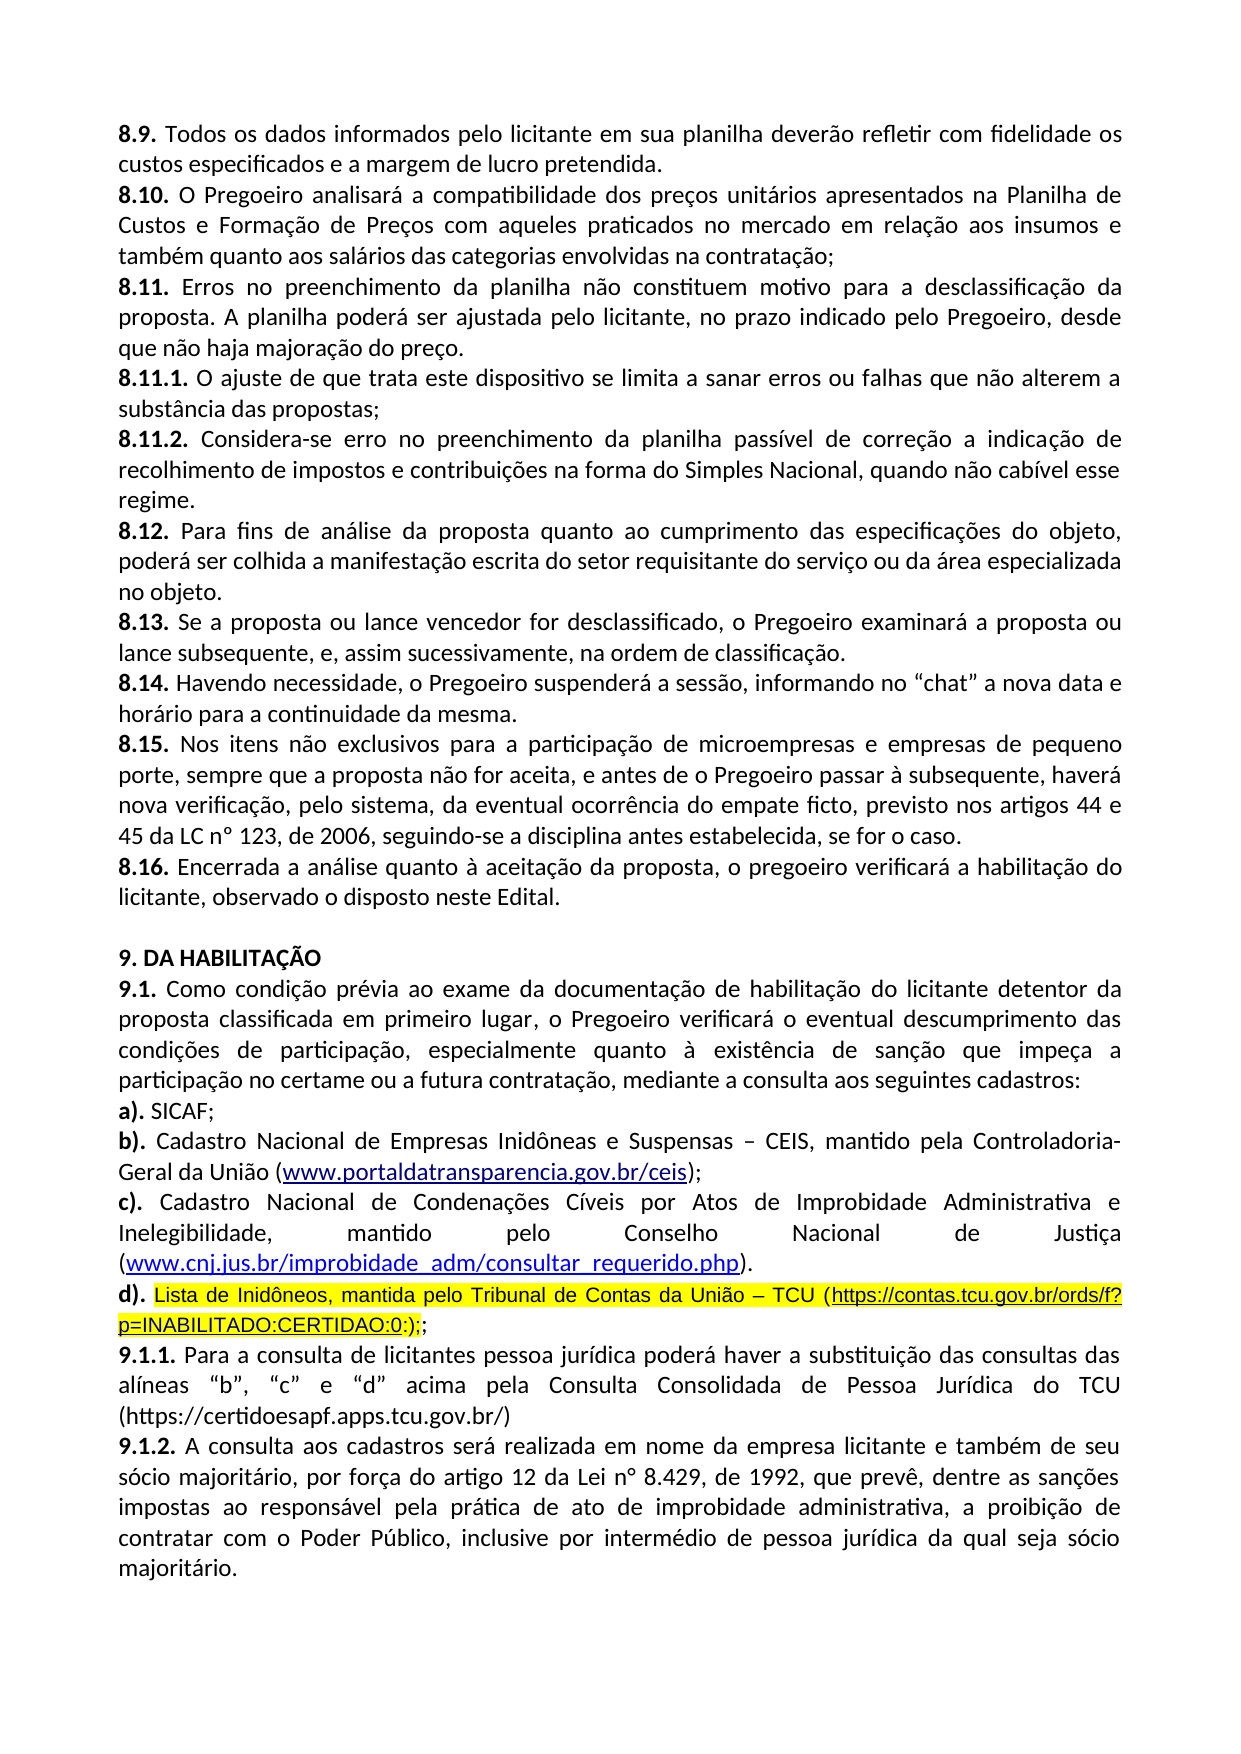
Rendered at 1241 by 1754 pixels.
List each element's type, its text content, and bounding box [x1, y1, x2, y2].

text 9.1.1. Para a consulta de licitantes pessoa jurídica poderá haver a substituição das consultas das alíneas “b”, “c” e “d” acima pela Consulta Consolidada de Pessoa Jurídica do TCU (https://certidoesapf.apps.tcu.gov.br/) [118, 1339, 1122, 1431]
text 8.16. Encerrada a análise quanto à aceitação da proposta, o pregoeiro verificará a habilitação do licitante, observado o disposto neste Edital. [118, 851, 1124, 912]
text 8.11.2. Considera-se erro no preenchimento da planilha passível de correção a indicação de recolhimento de impostos e contribuições na forma do Simples Nacional, quando não cabível esse regime. [118, 423, 1122, 515]
text 8.12. Para fins de análise da proposta quanto ao cumprimento das especificações do objeto, poderá ser colhida a manifestação escrita do setor requisitante do serviço ou da área especializada no objeto. [118, 515, 1124, 606]
text c). Cadastro Nacional de Condenações Cíveis por Atos de Improbidade Administrativa e Inelegibilidade, mantido pelo Conselho Nacional de Justiça (www.cnj.jus.br/improbidade_adm/consultar_requerido.php). [118, 1186, 1122, 1278]
text 9.1. Como condição prévia ao exame da documentação de habilitação do licitante detentor da proposta classificada em primeiro lugar, o Pregoeiro verificará o eventual descumprimento das condições de participação, especialmente quanto à existência de sanção que impeça a participação no certame ou a futura contratação, mediante a consulta aos seguintes cadastros: [118, 973, 1122, 1095]
text a). SICAF; [118, 1095, 1122, 1125]
text 8.13. Se a proposta ou lance vencedor for desclassificado, o Pregoeiro examinará a proposta ou lance subsequente, e, assim sucessivamente, na ordem de classificação. [118, 606, 1124, 667]
text 8.11.1. O ajuste de que trata este dispositivo se limita a sanar erros ou falhas que não alterem a substância das propostas; [118, 362, 1122, 423]
text 8.15. Nos itens não exclusivos para a participação de microempresas e empresas de pequeno porte, sempre que a proposta não for aceita, e antes de o Pregoeiro passar à subsequente, haverá nova verificação, pelo sistema, da eventual ocorrência do empate ficto, previsto nos artigos 44 e 45 da LC nº 123, de 2006, seguindo-se a disciplina antes estabelecida, se for o caso. [118, 728, 1124, 851]
list 9. DA HABILITAÇÃO [118, 942, 1124, 973]
text d). Lista de Inidôneos, mantida pelo Tribunal de Contas da União – TCU (https://contas.tcu.gov.br/ords/f?p=INABILITADO:CERTIDAO:0:);; [118, 1278, 1122, 1339]
text 8.9. Todos os dados informados pelo licitante em sua planilha deverão refletir com fidelidade os custos especificados e a margem de lucro pretendida. [118, 118, 1124, 179]
text 9.1.2. A consulta aos cadastros será realizada em nome da empresa licitante e também de seu sócio majoritário, por força do artigo 12 da Lei n° 8.429, de 1992, que prevê, dentre as sanções impostas ao responsável pela prática de ato de improbidade administrativa, a proibição de contratar com o Poder Público, inclusive por intermédio de pessoa jurídica da qual seja sócio majoritário. [118, 1431, 1122, 1583]
text 8.11. Erros no preenchimento da planilha não constituem motivo para a desclassificação da proposta. A planilha poderá ser ajustada pelo licitante, no prazo indicado pelo Pregoeiro, desde que não haja majoração do preço. [118, 271, 1124, 362]
text b). Cadastro Nacional de Empresas Inidôneas e Suspensas – CEIS, mantido pela Controladoria-Geral da União (www.portaldatransparencia.gov.br/ceis); [118, 1125, 1122, 1186]
text 8.10. O Pregoeiro analisará a compatibilidade dos preços unitários apresentados na Planilha de Custos e Formação de Preços com aqueles praticados no mercado em relação aos insumos e também quanto aos salários das categorias envolvidas na contratação; [118, 179, 1124, 271]
text 8.14. Havendo necessidade, o Pregoeiro suspenderá a sessão, informando no “chat” a nova data e horário para a continuidade da mesma. [118, 667, 1124, 728]
